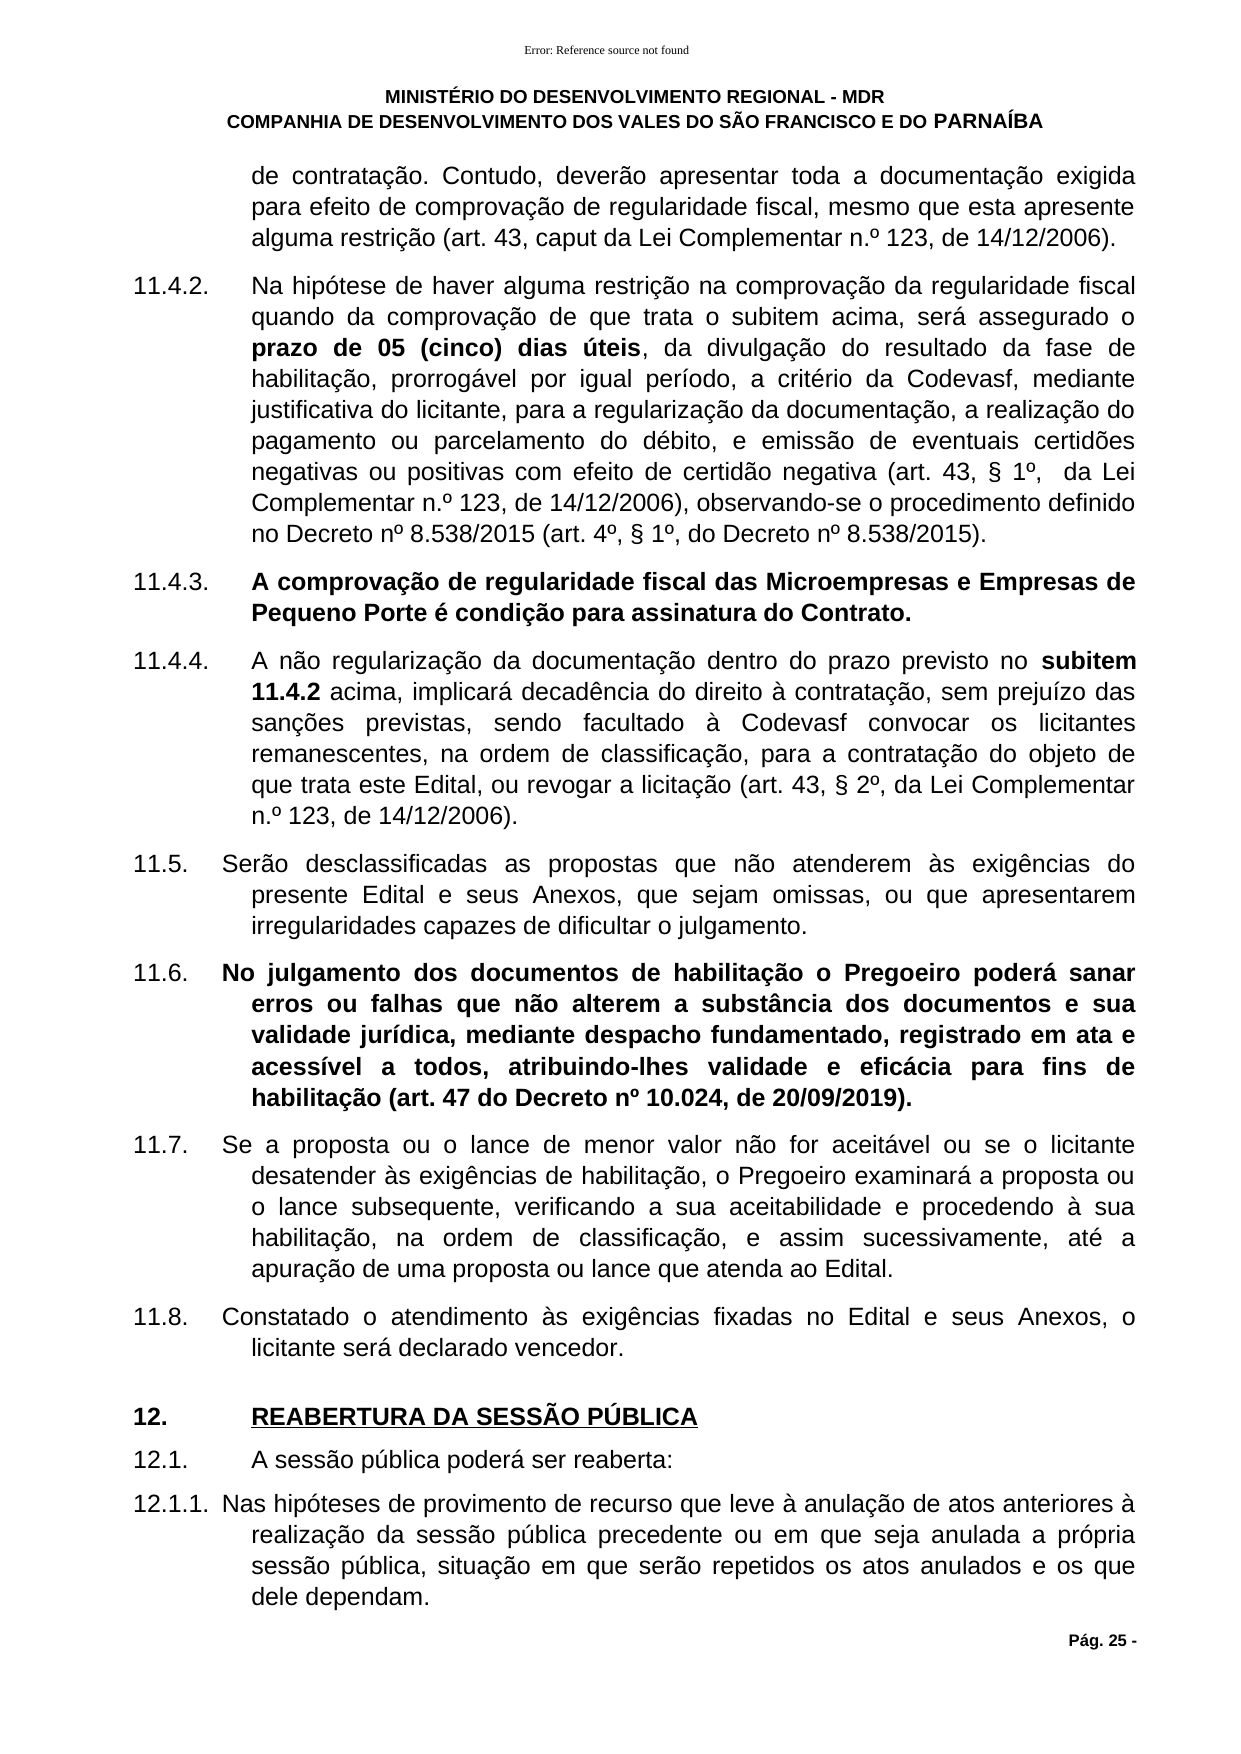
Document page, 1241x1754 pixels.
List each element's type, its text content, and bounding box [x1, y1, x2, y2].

list Se a proposta ou o lance de menor valor não for aceitável ou se o licitante desatender às exigências de habilitação, o Pregoeiro examinará a proposta ou o lance subsequente, verificando a sua aceitabilidade e procedendo à sua habilitação, na ordem de classificação, e assim sucessivamente, até a apuração de uma proposta ou lance que atenda ao Edital. [133, 1130, 1137, 1283]
list Serão desclassificadas as propostas que não atenderem às exigências do presente Edital e seus Anexos, que sejam omissas, ou que apresentarem irregularidades capazes de dificultar o julgamento. [133, 848, 1137, 939]
list REABERTURA DA SESSÃO PÚBLICA [133, 1402, 1137, 1430]
list Constatado o atendimento às exigências fixadas no Edital e seus Anexos, o licitante será declarado vencedor. [133, 1302, 1137, 1362]
list A sessão pública poderá ser reaberta: [133, 1445, 1137, 1474]
list No julgamento dos documentos de habilitação o Pregoeiro poderá sanar erros ou falhas que não alterem a substância dos documentos e sua validade jurídica, mediante despacho fundamentado, registrado em ata e acessível a todos, atribuindo-lhes validade e eficácia para fins de habilitação (art. 47 do Decreto nº 10.024, de 20/09/2019). [133, 958, 1137, 1111]
list A não regularização da documentação dentro do prazo previsto no subitem 11.4.2 acima, implicará decadência do direito à contratação, sem prejuízo das sanções previstas, sendo facultado à Codevasf convocar os licitantes remanescentes, na ordem de classificação, para a contratação do objeto de que trata este Edital, ou revogar a licitação (art. 43, § 2º, da Lei Complementar n.º 123, de 14/12/2006). [133, 646, 1137, 829]
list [133, 161, 1137, 252]
list Nas hipóteses de provimento de recurso que leve à anulação de atos anteriores à realização da sessão pública precedente ou em que seja anulada a própria sessão pública, situação em que serão repetidos os atos anulados e os que dele dependam. [133, 1489, 1137, 1611]
list Na hipótese de haver alguma restrição na comprovação da regularidade fiscal quando da comprovação de que trata o subitem acima, será assegurado o prazo de 05 (cinco) dias úteis, da divulgação do resultado da fase de habilitação, prorrogável por igual período, a critério da Codevasf, mediante justificativa do licitante, para a regularização da documentação, a realização do pagamento ou parcelamento do débito, e emissão de eventuais certidões negativas ou positivas com efeito de certidão negativa (art. 43, § 1º, da Lei Complementar n.º 123, de 14/12/2006), observando-se o procedimento definido no Decreto nº 8.538/2015 (art. 4º, § 1º, do Decreto nº 8.538/2015). [133, 271, 1137, 548]
list A comprovação de regularidade fiscal das Microempresas e Empresas de Pequeno Porte é condição para assinatura do Contrato. [133, 567, 1137, 627]
